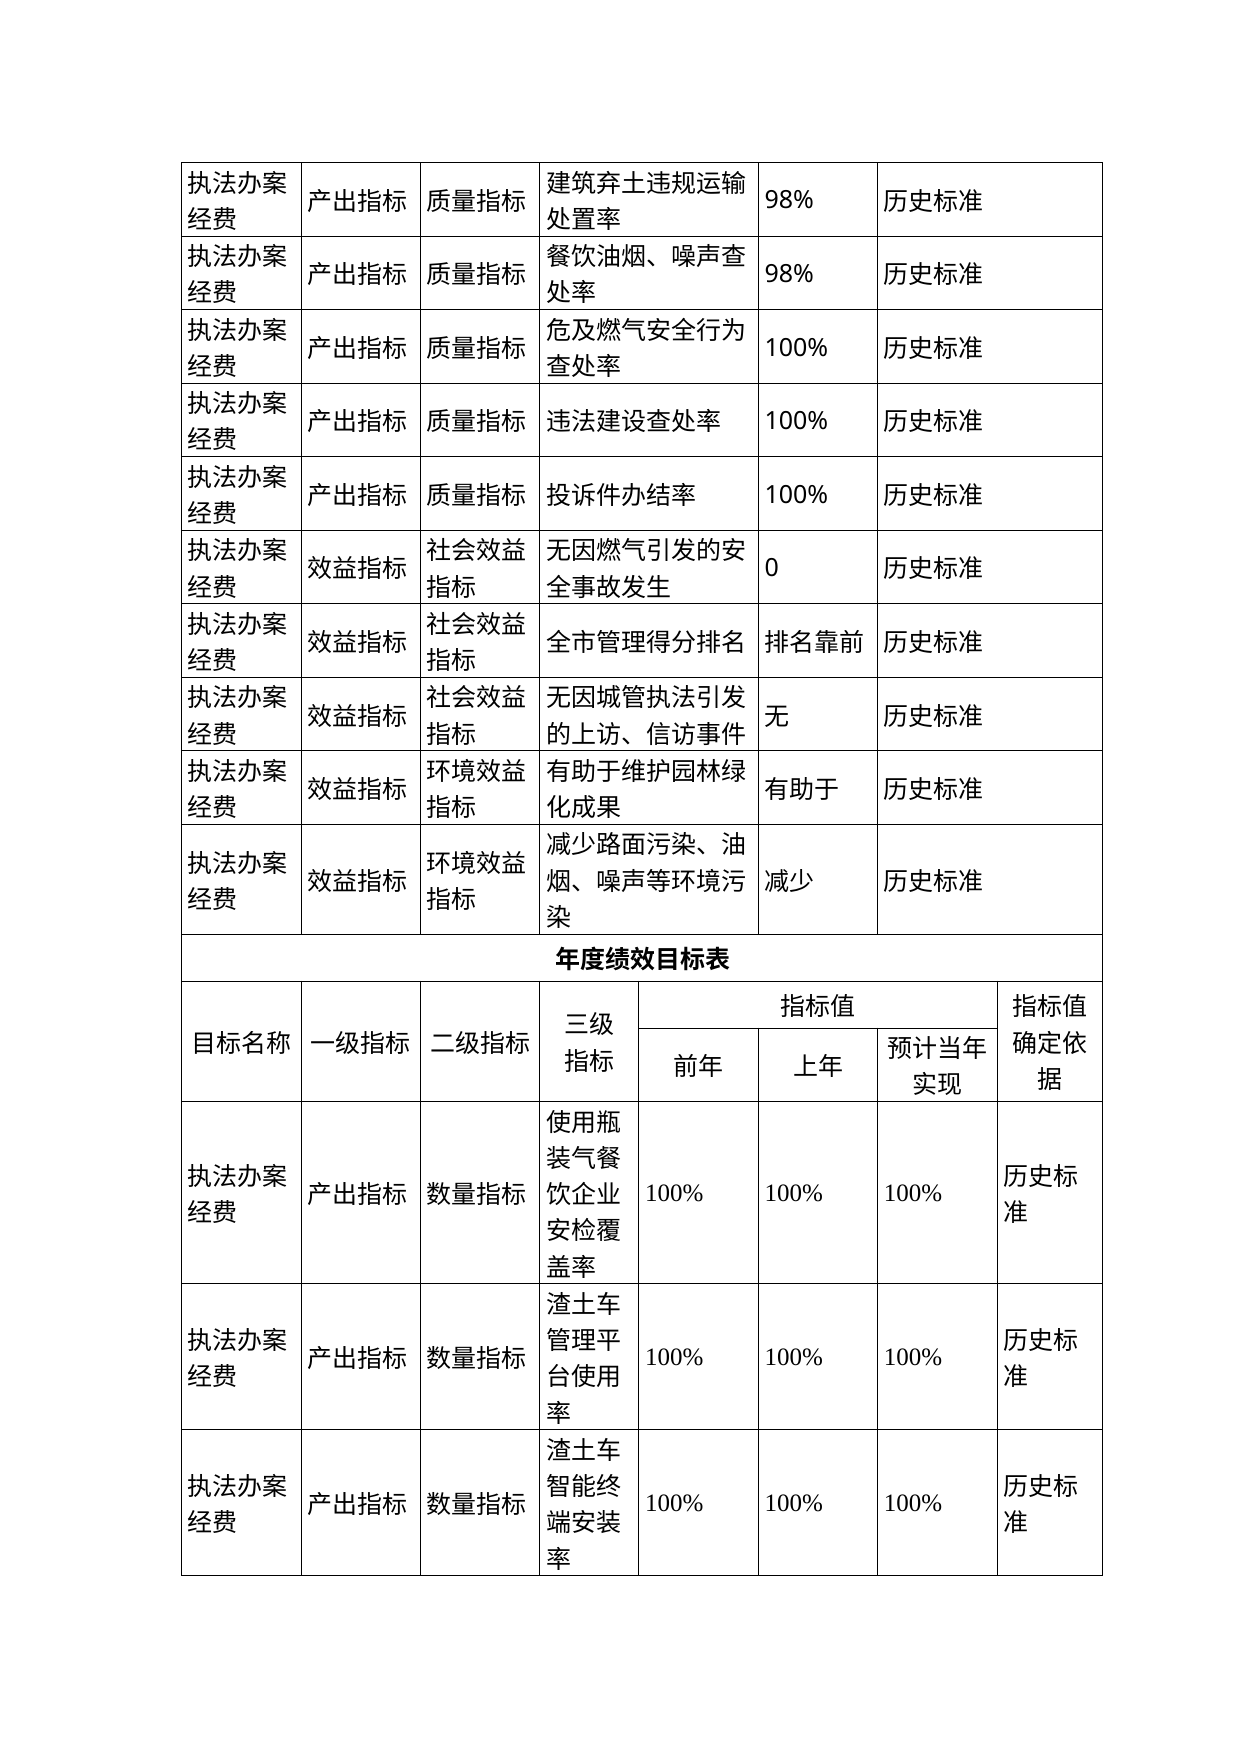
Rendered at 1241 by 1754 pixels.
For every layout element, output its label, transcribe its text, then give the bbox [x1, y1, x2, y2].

table_cell 执法办案经费 [182, 384, 301, 456]
table_cell 减少路面污染、油烟、噪声等环境污染 [540, 825, 758, 934]
table_cell 100% [759, 384, 877, 456]
table_cell 效益指标 [302, 604, 420, 677]
table_cell 执法办案经费 [182, 751, 301, 824]
table_cell 历史标准 [878, 751, 1102, 824]
table_cell 历史标准 [998, 1102, 1102, 1283]
table_cell 执法办案经费 [182, 1430, 301, 1575]
table_cell 产出指标 [302, 1102, 420, 1283]
table_cell 餐饮油烟、噪声查处率 [540, 237, 758, 309]
table_cell 效益指标 [302, 531, 420, 603]
table_cell 违法建设查处率 [540, 384, 758, 456]
table_cell 历史标准 [878, 384, 1102, 456]
table_cell 历史标准 [878, 163, 1102, 236]
table_cell 质量指标 [421, 384, 539, 456]
table_cell 无 [759, 678, 877, 750]
table_cell 100% [639, 1430, 758, 1575]
table_cell 质量指标 [421, 237, 539, 309]
table_cell 执法办案经费 [182, 310, 301, 383]
table_cell 渣土车智能终端安装率 [540, 1430, 638, 1575]
table_cell 效益指标 [302, 678, 420, 750]
table_cell 质量指标 [421, 457, 539, 530]
table_cell 执法办案经费 [182, 457, 301, 530]
table_cell 数量指标 [421, 1102, 539, 1283]
table_cell 上年 [759, 1029, 877, 1101]
table_cell 产出指标 [302, 457, 420, 530]
table_cell 建筑弃土违规运输处置率 [540, 163, 758, 236]
table_cell 产出指标 [302, 1430, 420, 1575]
table_cell 98% [759, 237, 877, 309]
table_cell 环境效益指标 [421, 751, 539, 824]
table_cell 环境效益指标 [421, 825, 539, 934]
table_cell 执法办案经费 [182, 237, 301, 309]
table_cell 执法办案经费 [182, 678, 301, 750]
table_cell 历史标准 [998, 1430, 1102, 1575]
table_cell 前年 [639, 1029, 758, 1101]
table_cell 渣土车管理平台使用率 [540, 1284, 638, 1429]
table_cell 100% [878, 1430, 997, 1575]
table_cell 产出指标 [302, 310, 420, 383]
table_cell 历史标准 [878, 531, 1102, 603]
table_cell 指标值 [639, 982, 997, 1027]
table_cell 历史标准 [878, 604, 1102, 677]
table_cell 有助于 [759, 751, 877, 824]
table_cell 无因城管执法引发的上访、信访事件 [540, 678, 758, 750]
table_cell 产出指标 [302, 163, 420, 236]
table_cell 二级指标 [421, 982, 539, 1101]
table_cell 100% [639, 1102, 758, 1283]
table_cell 历史标准 [878, 310, 1102, 383]
table_cell 危及燃气安全行为查处率 [540, 310, 758, 383]
table_cell 100% [639, 1284, 758, 1429]
table_cell 100% [759, 1102, 877, 1283]
table_cell 目标名称 [182, 982, 301, 1101]
table_cell 执法办案经费 [182, 1102, 301, 1283]
table_cell 100% [878, 1102, 997, 1283]
table_cell 排名靠前 [759, 604, 877, 677]
table_cell 0 [759, 531, 877, 603]
table_cell 指标值确定依据 [998, 982, 1102, 1101]
table_cell 质量指标 [421, 310, 539, 383]
table_cell 社会效益指标 [421, 531, 539, 603]
table_cell 历史标准 [878, 457, 1102, 530]
table_cell 一级指标 [302, 982, 420, 1101]
table_cell 预计当年 实现 [878, 1029, 997, 1101]
table_cell 产出指标 [302, 1284, 420, 1429]
table_cell 产出指标 [302, 384, 420, 456]
table_cell 无因燃气引发的安全事故发生 [540, 531, 758, 603]
table_cell 历史标准 [998, 1284, 1102, 1429]
table_cell 有助于维护园林绿化成果 [540, 751, 758, 824]
table_cell 使用瓶装气餐饮企业安检覆盖率 [540, 1102, 638, 1283]
table_cell 历史标准 [878, 825, 1102, 934]
table_cell 执法办案经费 [182, 531, 301, 603]
table_cell 执法办案经费 [182, 1284, 301, 1429]
table_cell 社会效益指标 [421, 604, 539, 677]
table_cell 投诉件办结率 [540, 457, 758, 530]
table_cell 三级 指标 [540, 982, 638, 1101]
table_cell 效益指标 [302, 751, 420, 824]
table_cell 100% [759, 310, 877, 383]
table_cell 98% [759, 163, 877, 236]
table_cell 100% [759, 457, 877, 530]
table_cell 年度绩效目标表 [182, 935, 1102, 981]
table_cell 100% [759, 1430, 877, 1575]
table_cell 减少 [759, 825, 877, 934]
table_cell 执法办案经费 [182, 604, 301, 677]
table_cell 执法办案经费 [182, 825, 301, 934]
table_cell 质量指标 [421, 163, 539, 236]
table_cell 效益指标 [302, 825, 420, 934]
table_cell 数量指标 [421, 1430, 539, 1575]
table_cell 社会效益指标 [421, 678, 539, 750]
table_cell 历史标准 [878, 237, 1102, 309]
table_cell 数量指标 [421, 1284, 539, 1429]
table_cell 全市管理得分排名 [540, 604, 758, 677]
table_cell 执法办案经费 [182, 163, 301, 236]
table_cell 产出指标 [302, 237, 420, 309]
table_cell 历史标准 [878, 678, 1102, 750]
table_cell 100% [759, 1284, 877, 1429]
table_cell 100% [878, 1284, 997, 1429]
